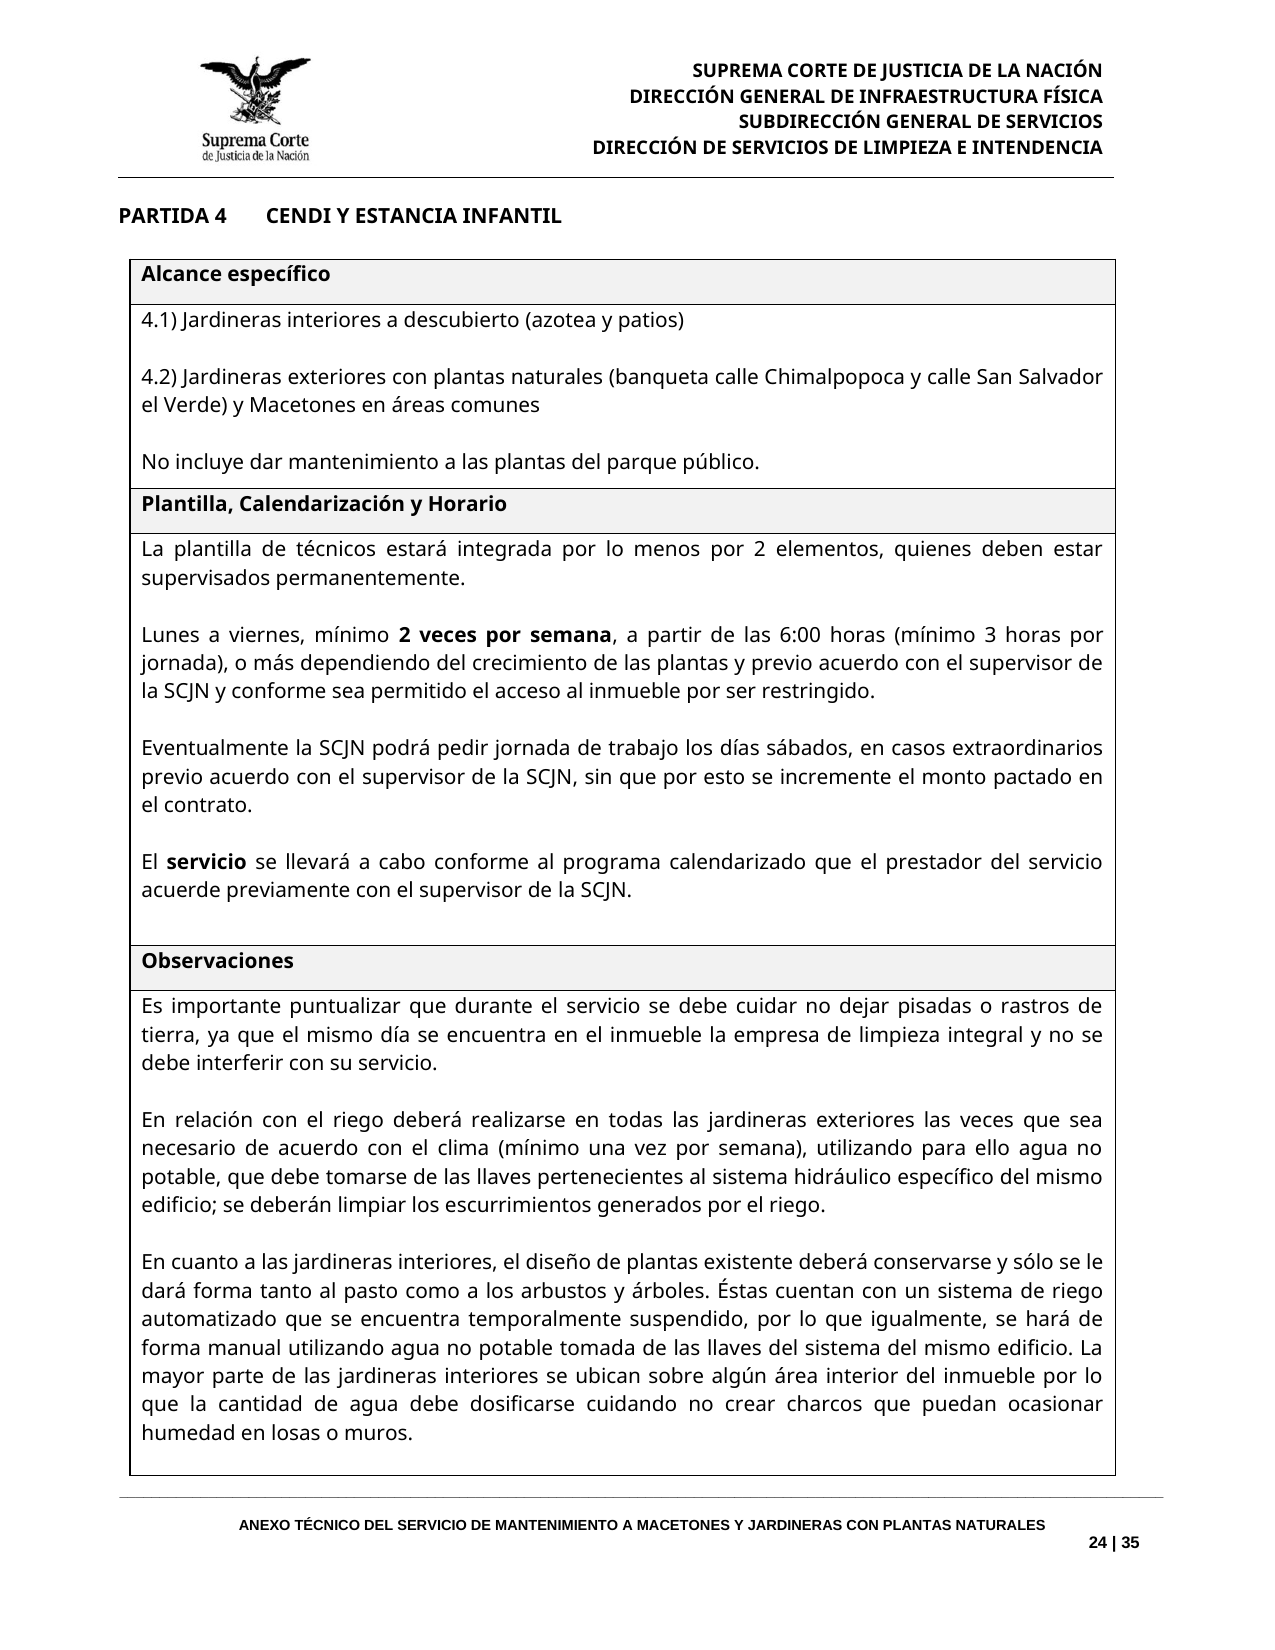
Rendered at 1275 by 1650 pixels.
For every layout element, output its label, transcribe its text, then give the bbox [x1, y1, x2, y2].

table_cell Plantilla, Calendarización y Horario [131, 489, 1115, 533]
text PARTIDA 4 CENDI Y ESTANCIA INFANTIL [118, 202, 1167, 230]
table_cell Observaciones [131, 946, 1115, 990]
table_header Alcance específico [131, 260, 1115, 304]
picture [191, 33, 317, 171]
table_cell La plantilla de técnicos estará integrada por lo menos por 2 elementos, quienes deben estar supervisados permanentemente. Lunes a viernes, mínimo 2 veces por semana, a partir de las 6:00 horas (mínimo 3 horas por jornada), o más dependiendo del crecimiento de las plantas y previo acuerdo con el supervisor de la SCJN y conforme sea permitido el acceso al inmueble por ser restringido. Eventualmente la SCJN podrá pedir jornada de trabajo los días sábados, en casos extraordinarios previo acuerdo con el supervisor de la SCJN, sin que por esto se incremente el monto pactado en el contrato. El servicio se llevará a cabo conforme al programa calendarizado que el prestador del servicio acuerde previamente con el supervisor de la SCJN. [131, 534, 1115, 945]
table_cell 4.1) Jardineras interiores a descubierto (azotea y patios) 4.2) Jardineras exteriores con plantas naturales (banqueta calle Chimalpopoca y calle San Salvador el Verde) y Macetones en áreas comunes No incluye dar mantenimiento a las plantas del parque público. [131, 305, 1115, 488]
